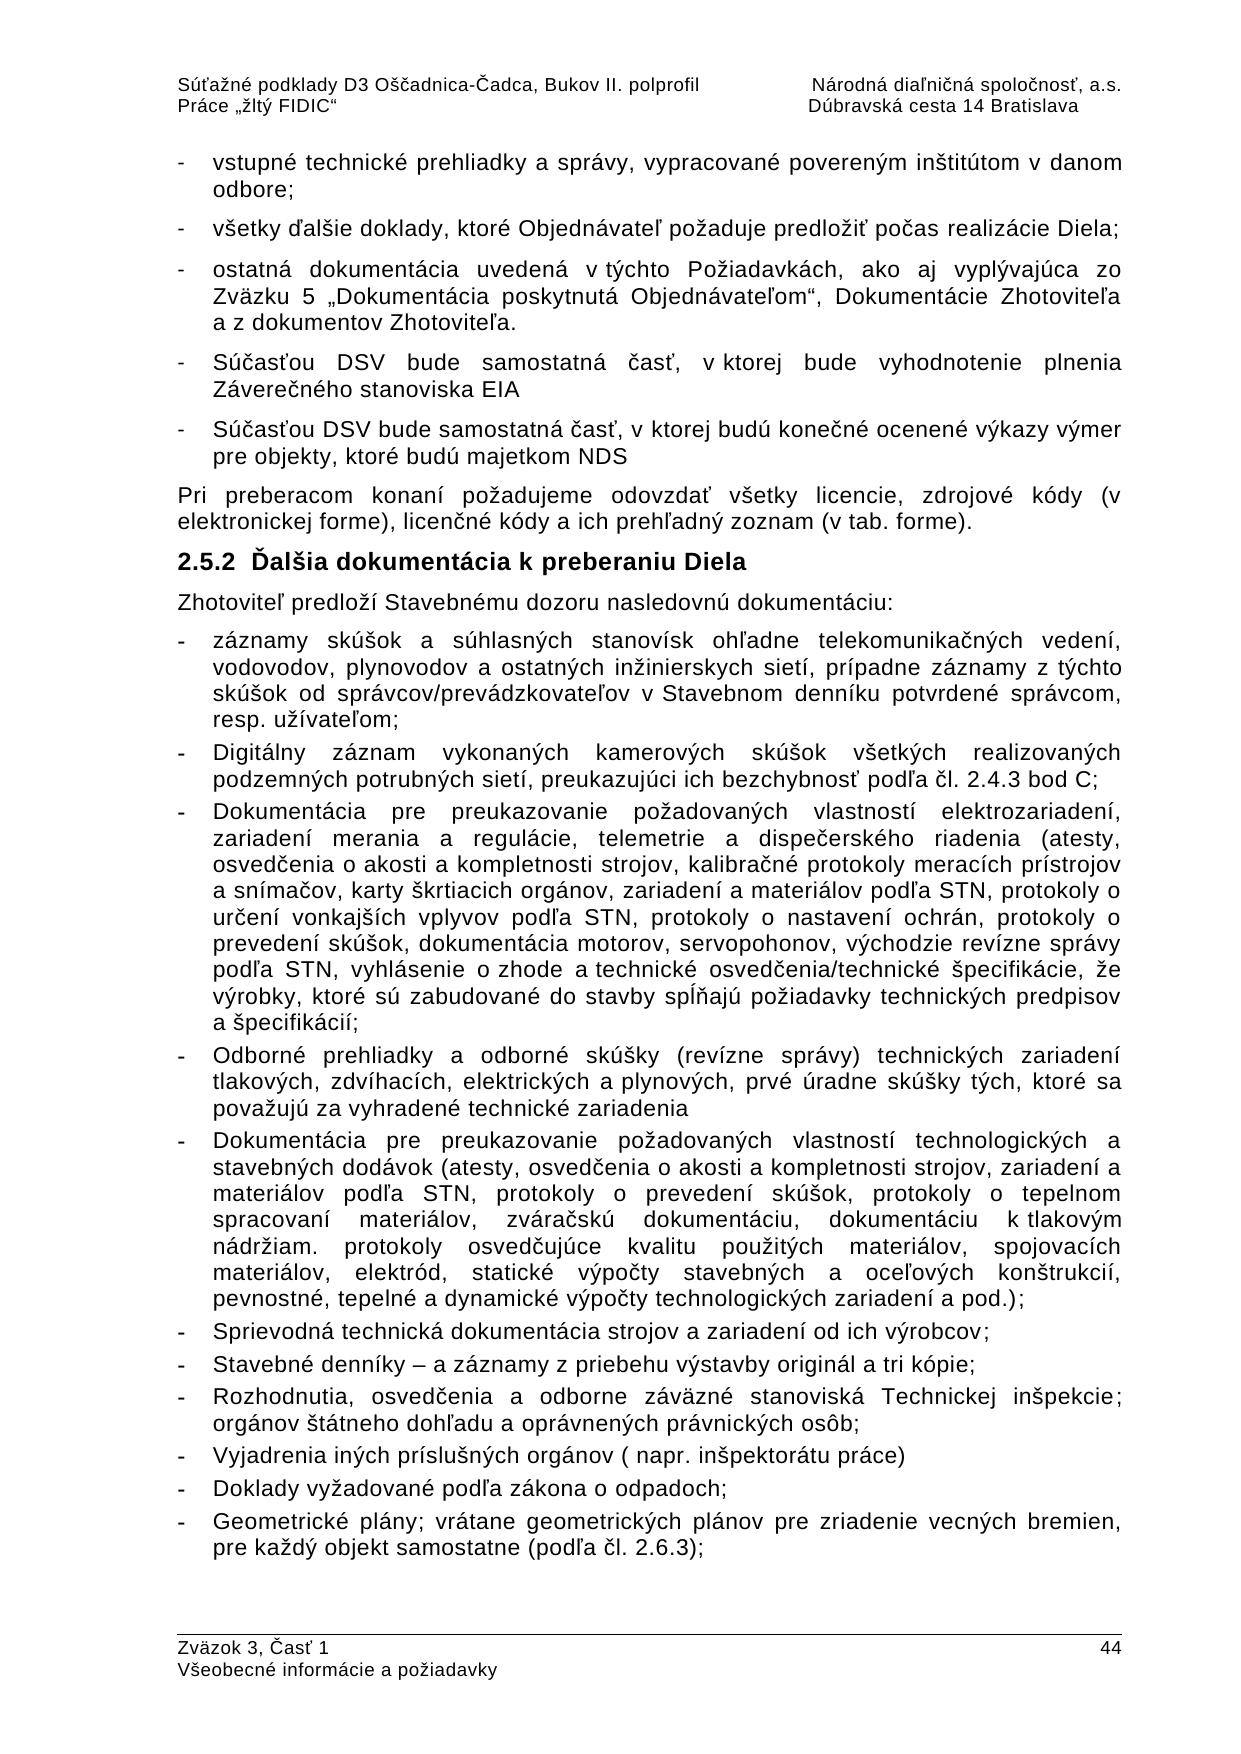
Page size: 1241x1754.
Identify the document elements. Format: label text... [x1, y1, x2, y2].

list Vyjadrenia iných príslušných orgánov ( napr. inšpektorátu práce) [177, 1442, 1122, 1469]
list Stavebné denníky – a záznamy z priebehu výstavby originál a tri kópie; [177, 1351, 1122, 1377]
list ostatná dokumentácia uvedená v týchto Požiadavkách, ako aj vyplývajúca zo Zväzku 5 „Dokumentácia poskytnutá Objednávateľom“, Dokumentácie Zhotoviteľa a z dokumentov Zhotoviteľa. [177, 255, 1122, 336]
list Sprievodná technická dokumentácia strojov a zariadení od ich výrobcov; [177, 1318, 1122, 1344]
list vstupné technické prehliadky a správy, vypracované povereným inštitútom v danom odbore; [177, 148, 1122, 202]
list Odborné prehliadky a odborné skúšky (revízne správy) technických zariadení tlakových, zdvíhacích, elektrických a plynových, prvé úradne skúšky tých, ktoré sa považujú za vyhradené technické zariadenia [177, 1042, 1122, 1121]
list všetky ďalšie doklady, ktoré Objednávateľ požaduje predložiť počas realizácie Diela; [177, 214, 1122, 242]
list Rozhodnutia, osvedčenia a odborne záväzné stanoviská Technickej inšpekcie; orgánov štátneho dohľadu a oprávnených právnických osôb; [177, 1383, 1122, 1436]
subtitle 2.5.2 Ďalšia dokumentácia k preberaniu Diela [177, 547, 1122, 576]
list Geometrické plány; vrátane geometrických plánov pre zriadenie vecných bremien, pre každý objekt samostatne (podľa čl. 2.6.3); [177, 1508, 1122, 1561]
list Súčasťou DSV bude samostatná časť, v ktorej bude vyhodnotenie plnenia Záverečného stanoviska EIA [177, 348, 1122, 403]
text Pri preberacom konaní požadujeme odovzdať všetky licencie, zdrojové kódy (v elektronickej forme), licenčné kódy a ich prehľadný zoznam (v tab. forme). [177, 482, 1122, 535]
list Dokumentácia pre preukazovanie požadovaných vlastností elektrozariadení, zariadení merania a regulácie, telemetrie a dispečerského riadenia (atesty, osvedčenia o akosti a kompletnosti strojov, kalibračné protokoly meracích prístrojov a snímačov, karty škrtiacich orgánov, zariadení a materiálov podľa STN, protokoly o určení vonkajších vplyvov podľa STN, protokoly o nastavení ochrán, protokoly o prevedení skúšok, dokumentácia motorov, servopohonov, východzie revízne správy podľa STN, vyhlásenie o zhode a technické osvedčenia/technické špecifikácie, že výrobky, ktoré sú zabudované do stavby spĺňajú požiadavky technických predpisov a špecifikácií; [177, 798, 1122, 1035]
list záznamy skúšok a súhlasných stanovísk ohľadne telekomunikačných vedení, vodovodov, plynovodov a ostatných inžinierskych sietí, prípadne záznamy z týchto skúšok od správcov/prevádzkovateľov v Stavebnom denníku potvrdené správcom, resp. užívateľom; [177, 627, 1122, 733]
list Súčasťou DSV bude samostatná časť, v ktorej budú konečné ocenené výkazy výmer pre objekty, ktoré budú majetkom NDS [177, 415, 1122, 469]
list Dokumentácia pre preukazovanie požadovaných vlastností technologických a stavebných dodávok (atesty, osvedčenia o akosti a kompletnosti strojov, zariadení a materiálov podľa STN, protokoly o prevedení skúšok, protokoly o tepelnom spracovaní materiálov, zváračskú dokumentáciu, dokumentáciu k tlakovým nádržiam. protokoly osvedčujúce kvalitu použitých materiálov, spojovacích materiálov, elektród, statické výpočty stavebných a oceľových konštrukcií, pevnostné, tepelné a dynamické výpočty technologických zariadení a pod.); [177, 1127, 1122, 1312]
list Digitálny záznam vykonaných kamerových skúšok všetkých realizovaných podzemných potrubných sietí, preukazujúci ich bezchybnosť podľa čl. 2.4.3 bod C; [177, 739, 1122, 792]
list Doklady vyžadované podľa zákona o odpadoch; [177, 1475, 1122, 1502]
text Zhotoviteľ predloží Stavebnému dozoru nasledovnú dokumentáciu: [177, 588, 1122, 615]
